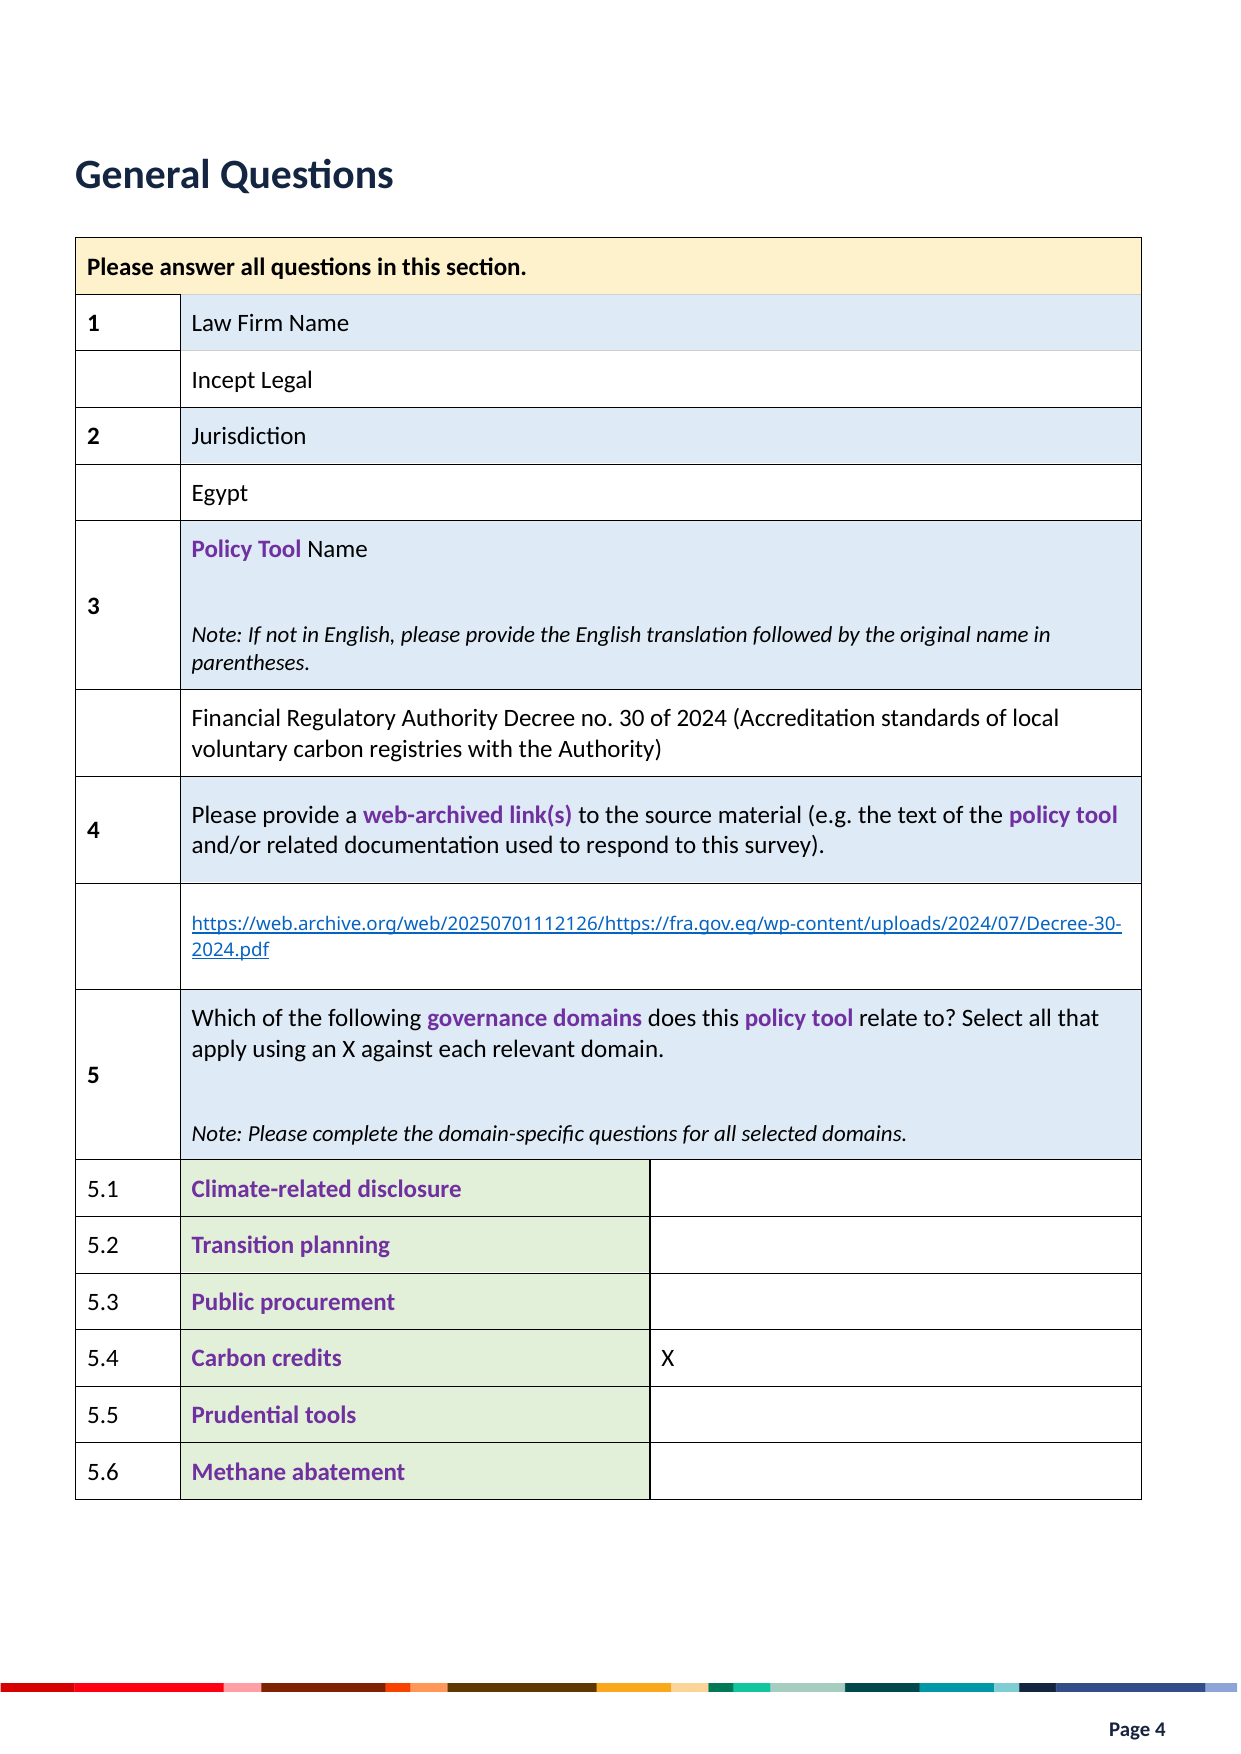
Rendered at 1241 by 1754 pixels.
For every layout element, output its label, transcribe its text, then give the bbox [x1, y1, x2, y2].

table_cell X [651, 1330, 1141, 1386]
table_cell [651, 1274, 1141, 1329]
table_cell Jurisdiction [181, 408, 1141, 463]
table_cell [76, 351, 180, 407]
table_header Please answer all questions in this section. [76, 238, 1141, 294]
subtitle General Questions [75, 148, 1165, 199]
table_cell [651, 1217, 1141, 1272]
table_cell Incept Legal [181, 351, 1141, 407]
table_cell [76, 690, 180, 776]
table_cell 5.3 [76, 1274, 180, 1329]
table_cell Which of the following governance domains does this policy tool relate to? Select all that apply using an X against each relevant domain. Note: Please complete the domain-specific questions for all selected domains. [181, 990, 1141, 1159]
table_cell 5 [76, 990, 180, 1159]
table_cell Please provide a web-archived link(s) to the source material (e.g. the text of the policy tool and/or related documentation used to respond to this survey). [181, 777, 1141, 882]
table_cell Transition planning [181, 1217, 649, 1272]
table_cell Policy Tool Name Note: If not in English, please provide the English translation followed by the original name in parentheses. [181, 521, 1141, 689]
table_cell 5.5 [76, 1387, 180, 1442]
table_cell [651, 1160, 1141, 1216]
table_cell [651, 1443, 1141, 1499]
table_cell Public procurement [181, 1274, 649, 1329]
table_cell 5.6 [76, 1443, 180, 1499]
picture [0, 1683, 1236, 1692]
table_cell 5.2 [76, 1217, 180, 1272]
table_cell Financial Regulatory Authority Decree no. 30 of 2024 (Accreditation standards of local voluntary carbon registries with the Authority) [181, 690, 1141, 776]
table_cell Prudential tools [181, 1387, 649, 1442]
table_cell [651, 1387, 1141, 1442]
table_cell 1 [76, 295, 180, 350]
table_cell [76, 465, 180, 520]
table_cell Carbon credits [181, 1330, 649, 1386]
table_cell Egypt [181, 465, 1141, 520]
table_cell Law Firm Name [181, 295, 1141, 350]
table_cell 5.4 [76, 1330, 180, 1386]
table_cell https://web.archive.org/web/20250701112126/https://fra.gov.eg/wp-content/uploads/2024/07/Decree-30-2024.pdf [181, 884, 1141, 989]
table_cell 5.1 [76, 1160, 180, 1216]
table_cell Climate-related disclosure [181, 1160, 649, 1216]
table_cell Methane abatement [181, 1443, 649, 1499]
table_cell 2 [76, 408, 180, 463]
table_cell 4 [76, 777, 180, 882]
table_cell 3 [76, 521, 180, 689]
table_cell [76, 884, 180, 989]
